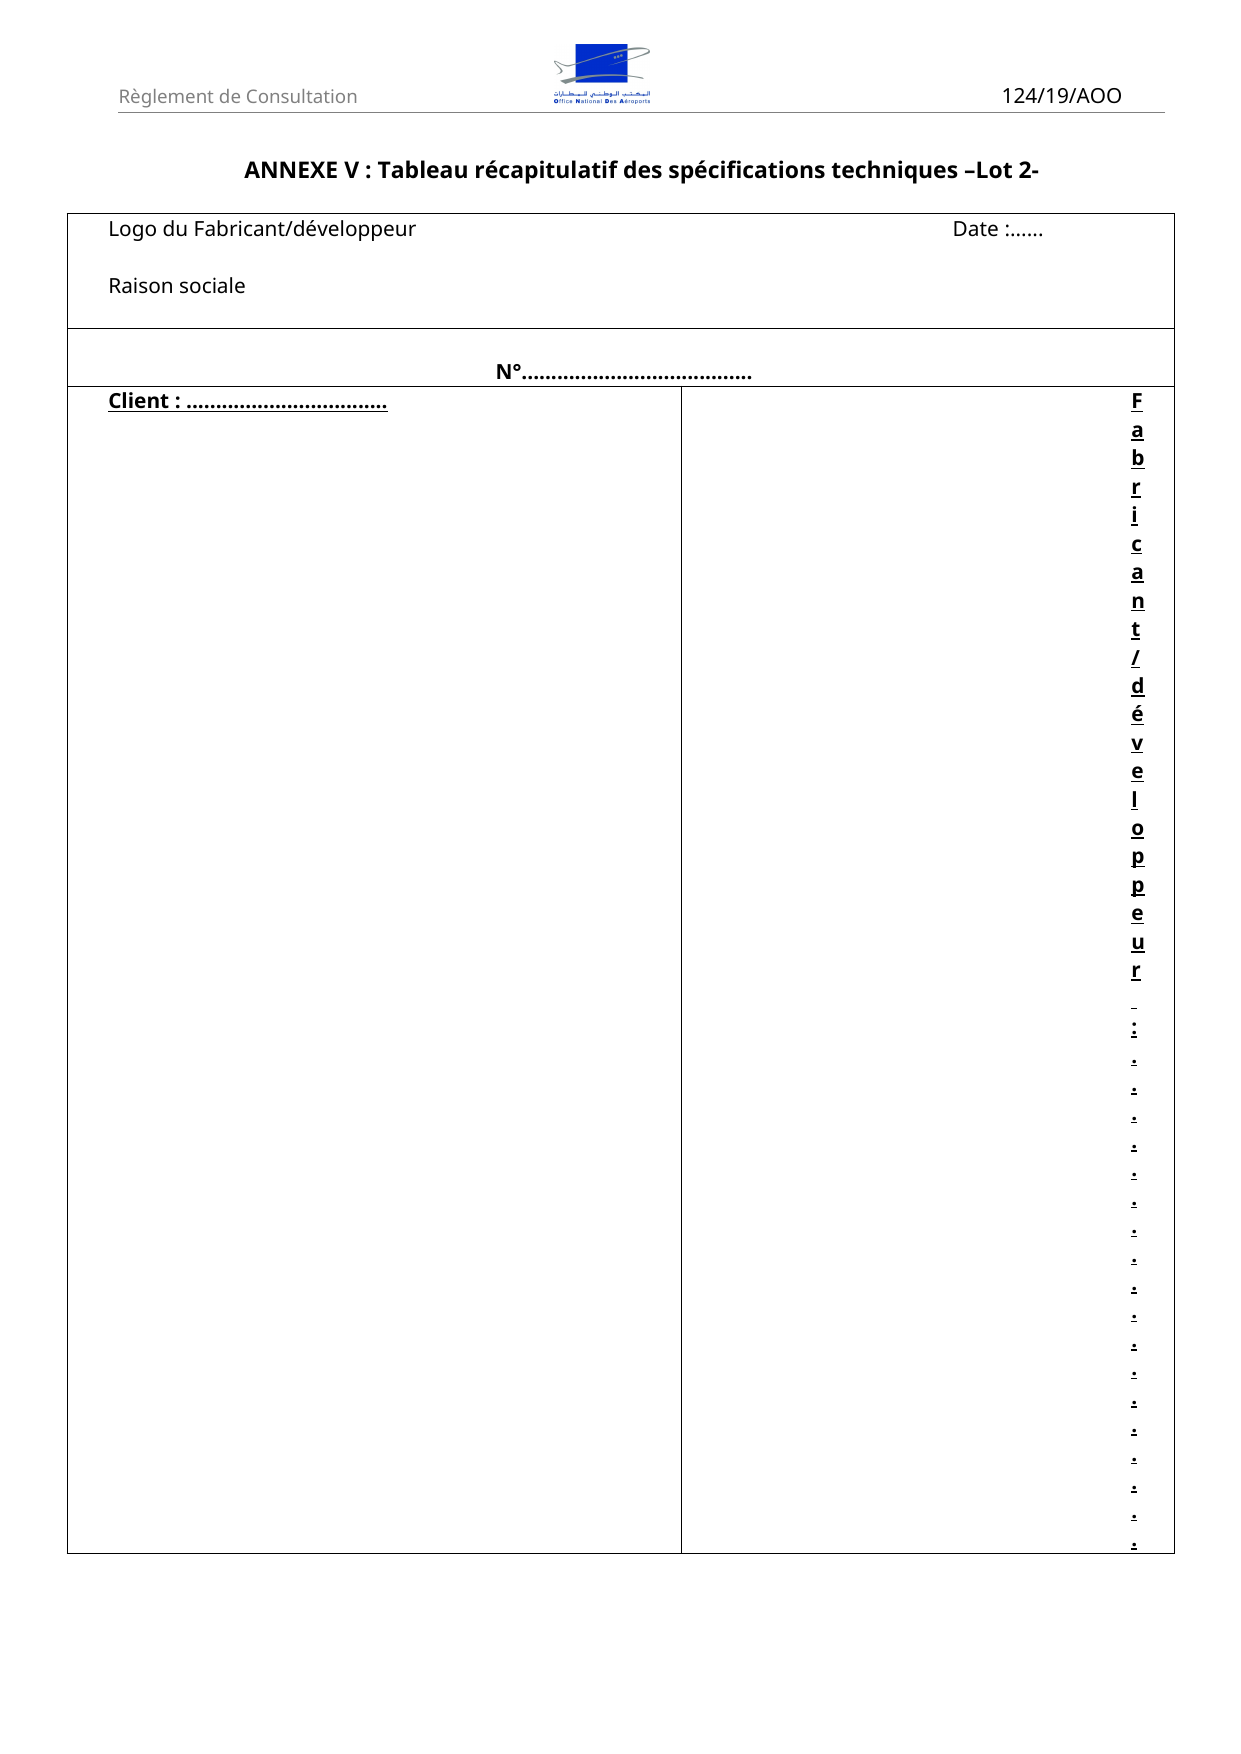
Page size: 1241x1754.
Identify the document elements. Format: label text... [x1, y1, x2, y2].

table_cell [682, 387, 1174, 1553]
picture [554, 44, 650, 104]
table_cell N°....................................... [68, 329, 1174, 386]
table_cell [68, 387, 681, 1553]
subtitle ANNEXE V : Tableau récapitulatif des spécifications techniques –Lot 2- [118, 153, 1165, 185]
table_header Logo du Fabricant/développeur Date :...... Raison sociale [68, 214, 1174, 328]
